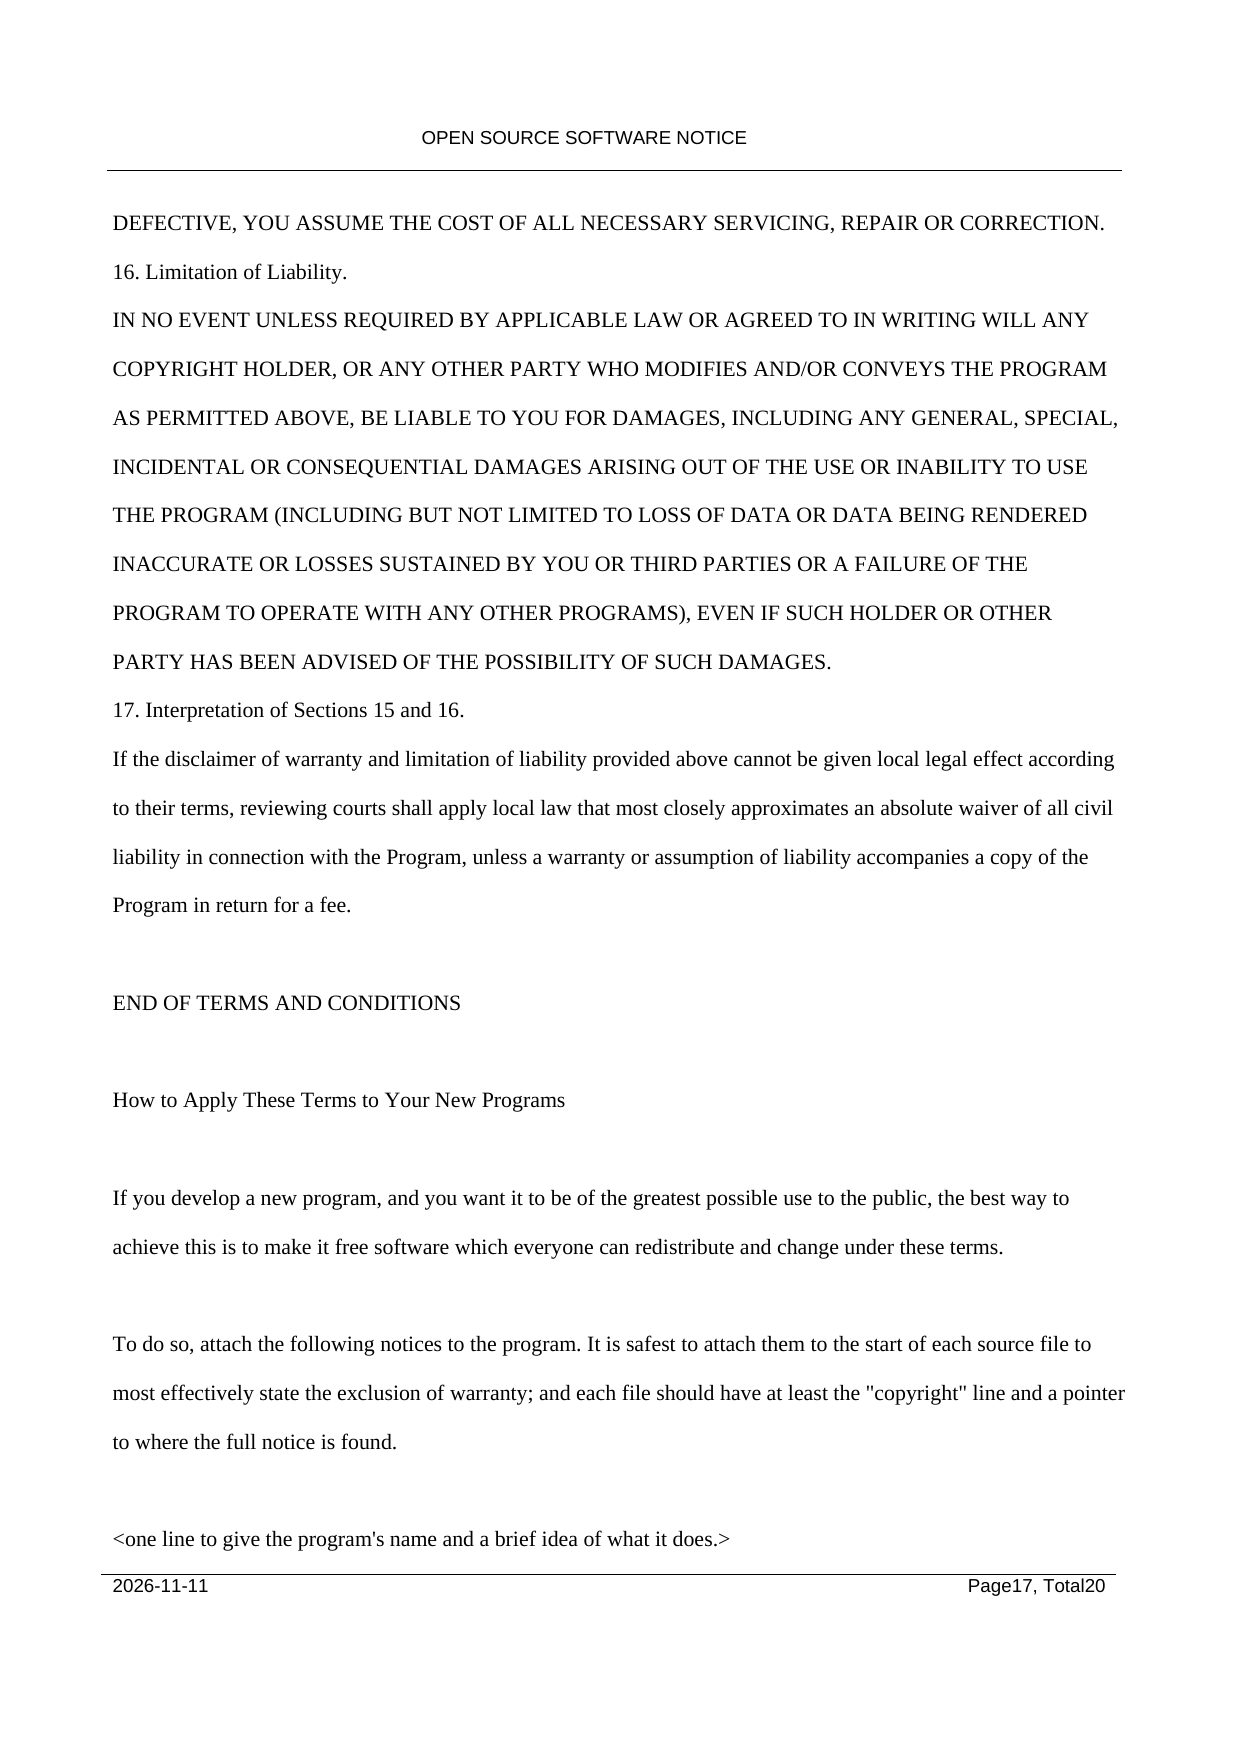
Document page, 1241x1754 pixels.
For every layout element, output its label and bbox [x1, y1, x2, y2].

text [112, 206, 1128, 1555]
